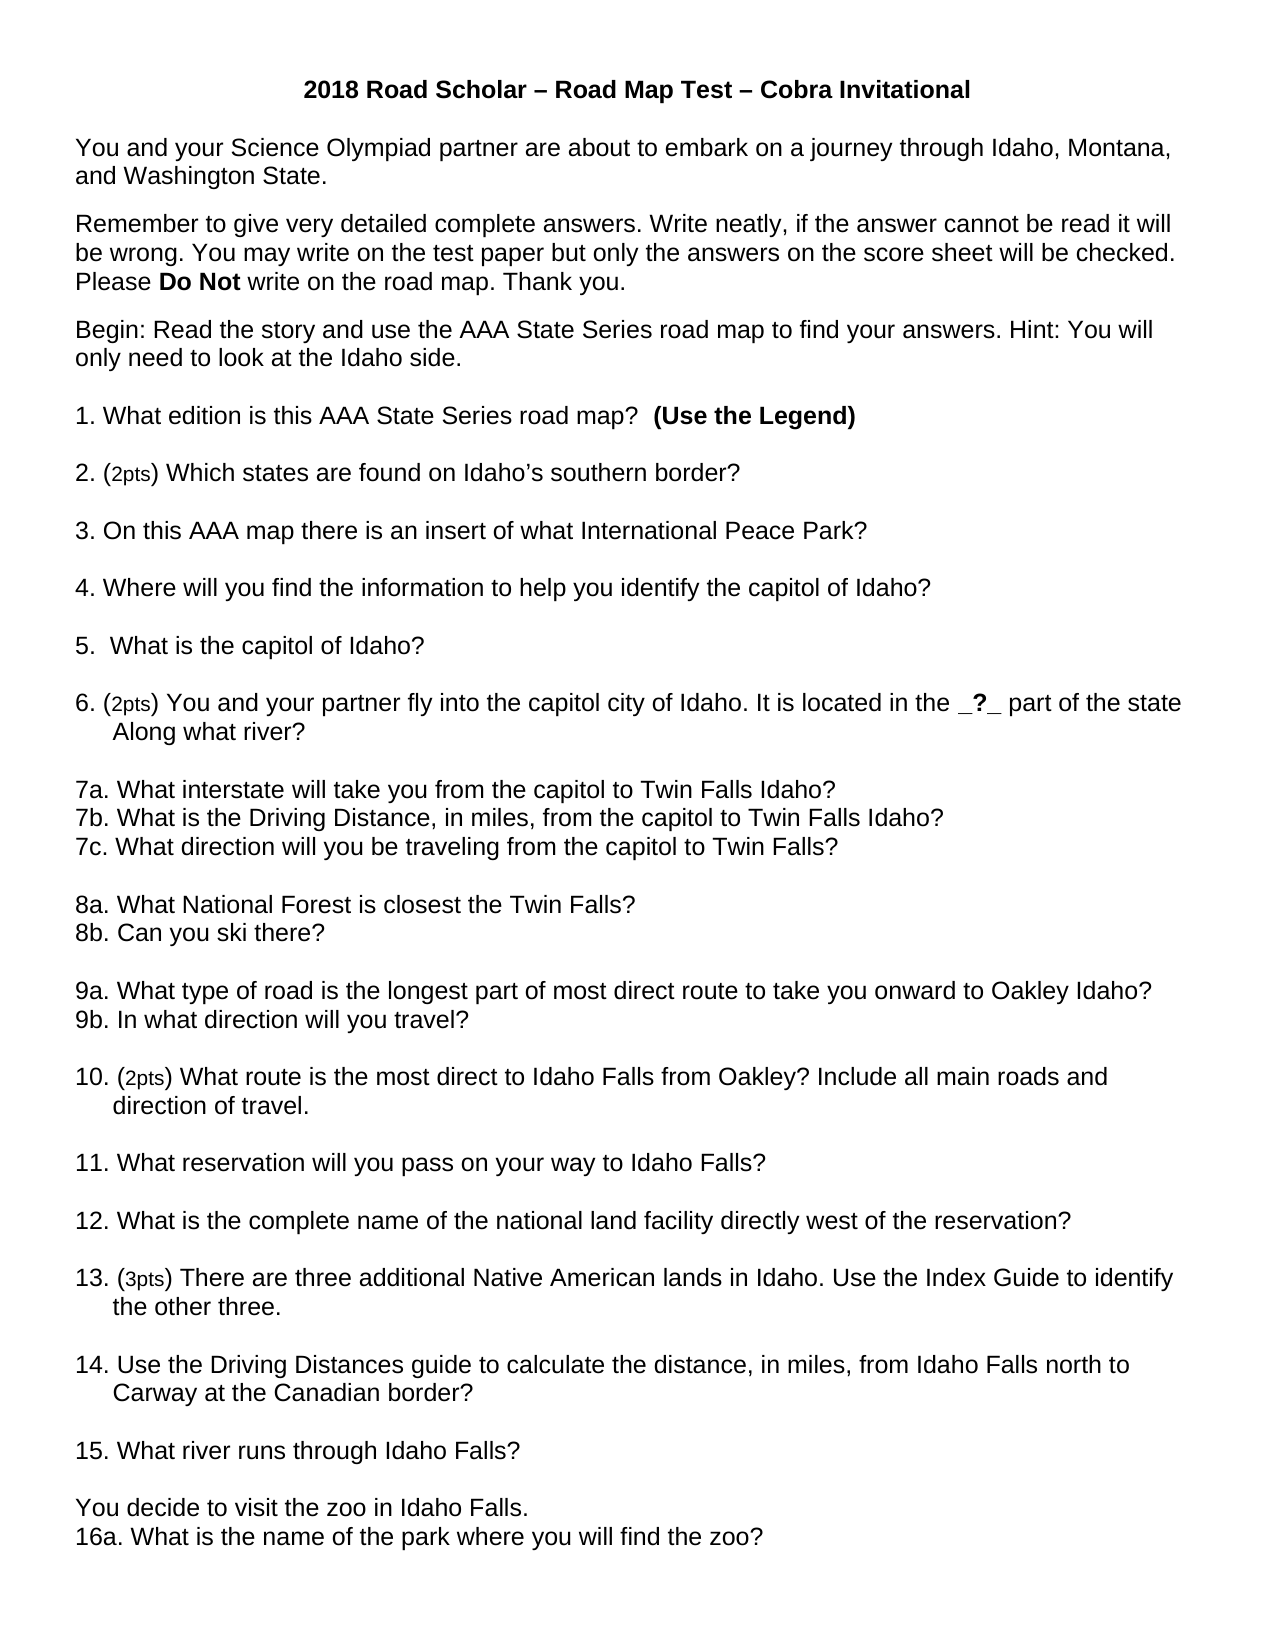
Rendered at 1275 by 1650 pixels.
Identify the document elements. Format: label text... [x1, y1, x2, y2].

text 12. What is the complete name of the national land facility directly west of the reservation? [75, 1206, 1200, 1234]
text Remember to give very detailed complete answers. Write neatly, if the answer cannot be read it will be wrong. You may write on the test paper but only the answers on the score sheet will be checked. Please Do Not write on the road map. Thank you. [75, 209, 1200, 295]
text 9b. In what direction will you travel? [75, 1004, 1200, 1033]
text 7b. What is the Driving Distance, in miles, from the capitol to Twin Falls Idaho? [75, 803, 1200, 832]
text 7c. What direction will you be traveling from the capitol to Twin Falls? [75, 832, 1200, 861]
text 9a. What type of road is the longest part of most direct route to take you onward to Oakley Idaho? [75, 976, 1200, 1004]
text 8a. What National Forest is closest the Twin Falls? [75, 889, 1200, 918]
text 2. (2pts) Which states are found on Idaho’s southern border? [75, 458, 1200, 487]
text 10. (2pts) What route is the most direct to Idaho Falls from Oakley? Include all main roads and direction of travel. [75, 1062, 1200, 1119]
text 13. (3pts) There are three additional Native American lands in Idaho. Use the Index Guide to identify the other three. [75, 1263, 1200, 1321]
text 8b. Can you ski there? [75, 918, 1200, 947]
text 11. What reservation will you pass on your way to Idaho Falls? [75, 1148, 1200, 1177]
text You and your Science Olympiad partner are about to embark on a journey through Idaho, Montana, and Washington State. [75, 132, 1200, 190]
text 2018 Road Scholar – Road Map Test – Cobra Invitational [75, 75, 1200, 104]
text 6. (2pts) You and your partner fly into the capitol city of Idaho. It is located in the _?_ part of the state [75, 688, 1200, 717]
text 16a. What is the name of the park where you will find the zoo? [75, 1522, 1200, 1551]
text You decide to visit the zoo in Idaho Falls. [75, 1493, 1200, 1522]
text 7a. What interstate will take you from the capitol to Twin Falls Idaho? [75, 774, 1200, 803]
text Along what river? [112, 717, 1200, 746]
text 14. Use the Driving Distances guide to calculate the distance, in miles, from Idaho Falls north to Carway at the Canadian border? [75, 1349, 1200, 1407]
text 4. Where will you find the information to help you identify the capitol of Idaho? [75, 573, 1200, 602]
text 15. What river runs through Idaho Falls? [75, 1436, 1200, 1464]
text 1. What edition is this AAA State Series road map? (Use the Legend) [75, 401, 1200, 429]
text 5. What is the capitol of Idaho? [75, 631, 1200, 659]
text 3. On this AAA map there is an insert of what International Peace Park? [75, 516, 1200, 544]
text Begin: Read the story and use the AAA State Series road map to find your answers. Hint: You will only need to look at the Idaho side. [75, 314, 1200, 372]
